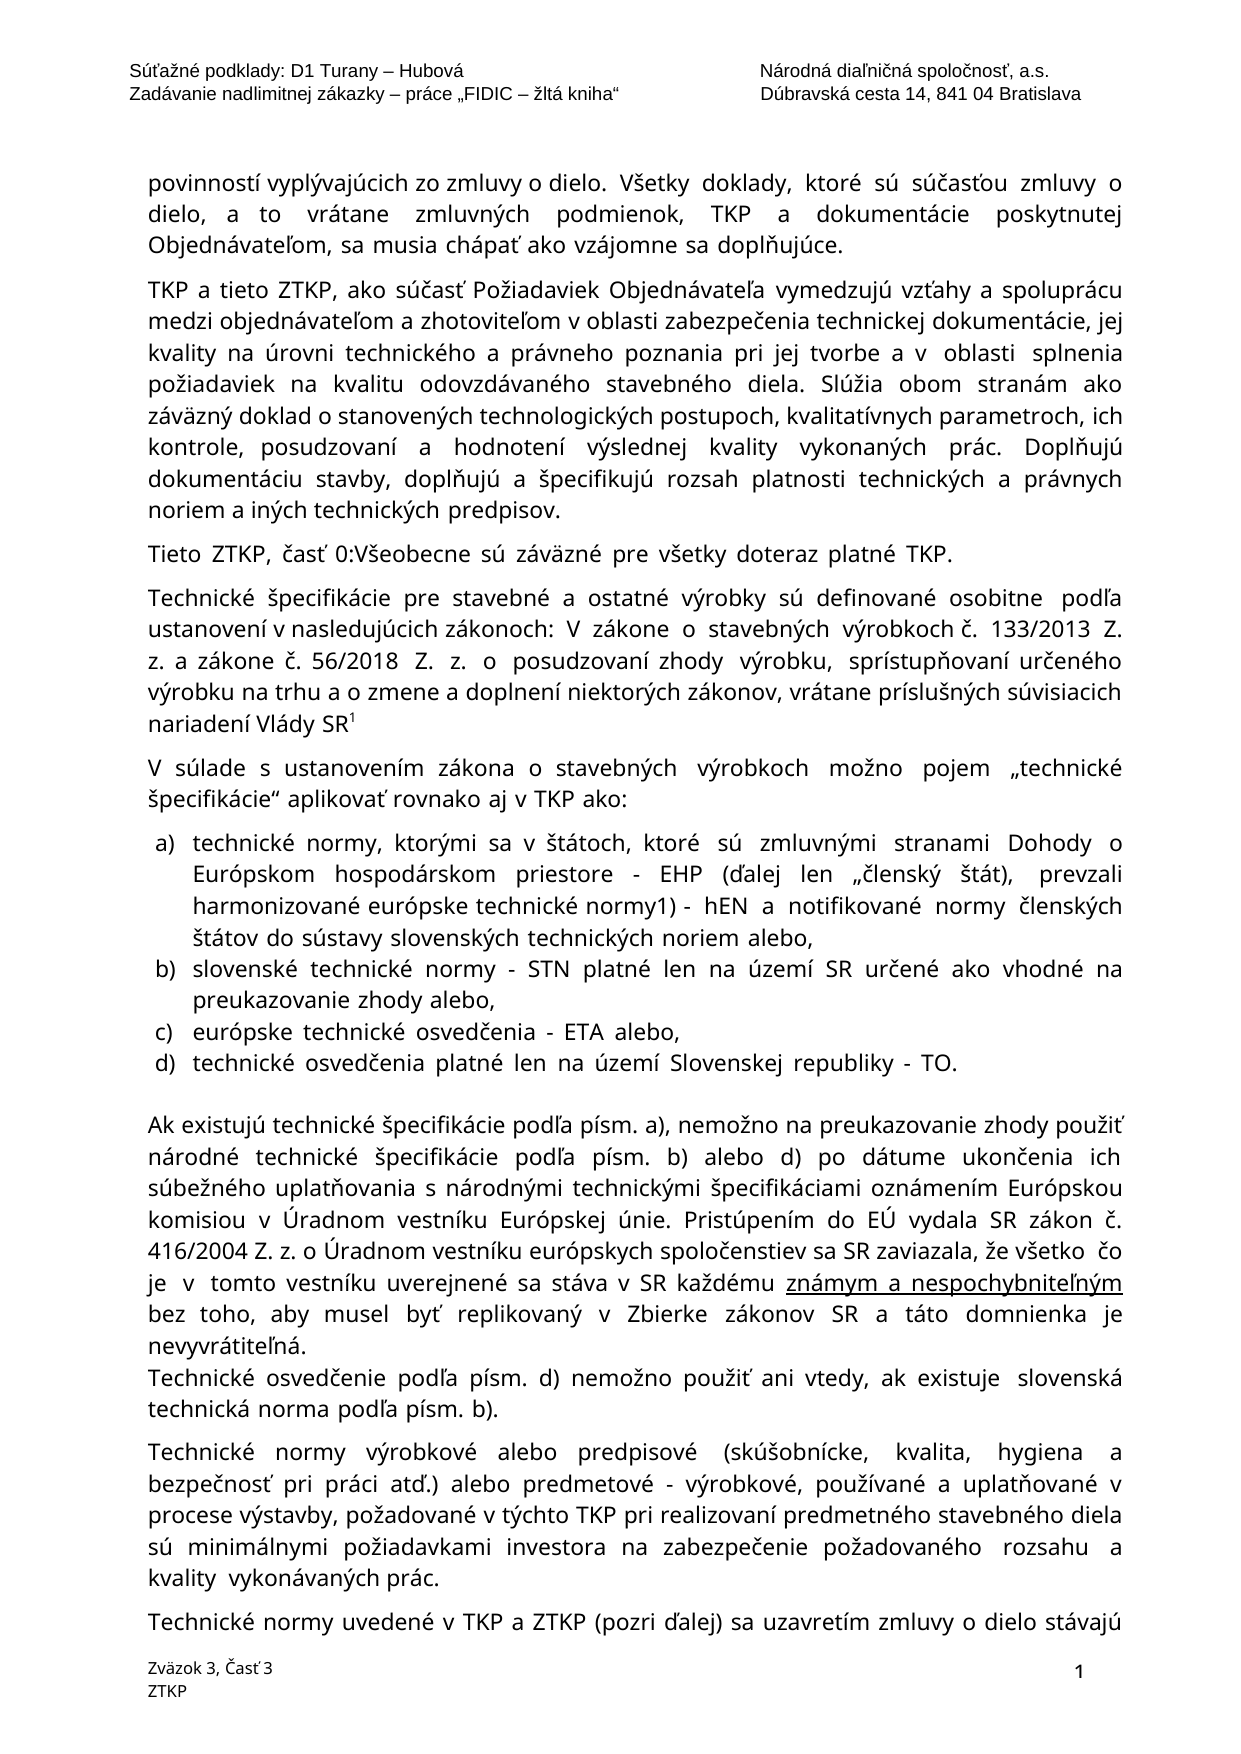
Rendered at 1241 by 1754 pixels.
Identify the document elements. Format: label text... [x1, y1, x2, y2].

list technické normy, ktorými sa v štátoch, ktoré sú zmluvnými stranami Dohody o Európskom hospodárskom priestore - EHP (ďalej len „členský štát), prevzali harmonizované európske technické normy1) - hEN a notifikované normy členských štátov do sústavy slovenských technických noriem alebo, [155, 827, 1123, 953]
text Technické normy výrobkové alebo predpisové (skúšobnícke, kvalita, hygiena a bezpečnosť pri práci atď.) alebo predmetové - výrobkové, používané a uplatňované v procese výstavby, požadované v týchto TKP pri realizovaní predmetného stavebného diela sú minimálnymi požiadavkami investora na zabezpečenie požadovaného rozsahu a kvality vykonávaných prác. [148, 1436, 1123, 1593]
text TKP a tieto ZTKP, ako súčasť Požiadaviek Objednávateľa vymedzujú vzťahy a spoluprácu medzi objednávateľom a zhotoviteľom v oblasti zabezpečenia technickej dokumentácie, jej kvality na úrovni technického a právneho poznania pri jej tvorbe a v oblasti splnenia požiadaviek na kvalitu odovzdávaného stavebného diela. Slúžia obom stranám ako záväzný doklad o stanovených technologických postupoch, kvalitatívnych parametroch, ich kontrole, posudzovaní a hodnotení výslednej kvality vykonaných prác. Doplňujú dokumentáciu stavby, doplňujú a špecifikujú rozsah platnosti technických a právnych noriem a iných technických predpisov. [148, 273, 1123, 526]
text Tieto ZTKP, časť 0:Všeobecne sú záväzné pre všetky doteraz platné TKP. [148, 538, 1134, 569]
list technické osvedčenia platné len na území Slovenskej republiky - TO. [154, 1047, 1134, 1078]
text povinností vyplývajúcich zo zmluvy o dielo. Všetky doklady, ktoré sú súčasťou zmluvy o dielo, a to vrátane zmluvných podmienok, TKP a dokumentácie poskytnutej Objednávateľom, sa musia chápať ako vzájomne sa doplňujúce. [148, 167, 1123, 261]
text Technické osvedčenie podľa písm. d) nemožno použiť ani vtedy, ak existuje slovenská technická norma podľa písm. b). [148, 1362, 1123, 1424]
list európske technické osvedčenia - ETA alebo, [154, 1016, 1134, 1047]
text V súlade s ustanovením zákona o stavebných výrobkoch možno pojem „technické špecifikácie“ aplikovať rovnako aj v TKP ako: [148, 752, 1123, 814]
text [148, 1606, 1123, 1637]
text Technické špecifikácie pre stavebné a ostatné výrobky sú definované osobitne podľa ustanovení v nasledujúcich zákonoch: V zákone o stavebných výrobkoch č. 133/2013 Z. z. a zákone č. 56/2018 Z. z. o posudzovaní zhody výrobku, sprístupňovaní určeného výrobku na trhu a o zmene a doplnení niektorých zákonov, vrátane príslušných súvisiacich nariadení Vlády SR1 [148, 582, 1123, 739]
list slovenské technické normy - STN platné len na území SR určené ako vhodné na preukazovanie zhody alebo, [155, 953, 1123, 1016]
text Ak existujú technické špecifikácie podľa písm. a), nemožno na preukazovanie zhody použiť národné technické špecifikácie podľa písm. b) alebo d) po dátume ukončenia ich súbežného uplatňovania s národnými technickými špecifikáciami oznámením Európskou komisiou v Úradnom vestníku Európskej únie. Pristúpením do EÚ vydala SR zákon č. 416/2004 Z. z. o Úradnom vestníku európskych spoločenstiev sa SR zaviazala, že všetko čo je v tomto vestníku uverejnené sa stáva v SR každému známym a nespochybniteľným bez toho, aby musel byť replikovaný v Zbierke zákonov SR a táto domnienka je nevyvrátiteľná. [148, 1109, 1123, 1361]
